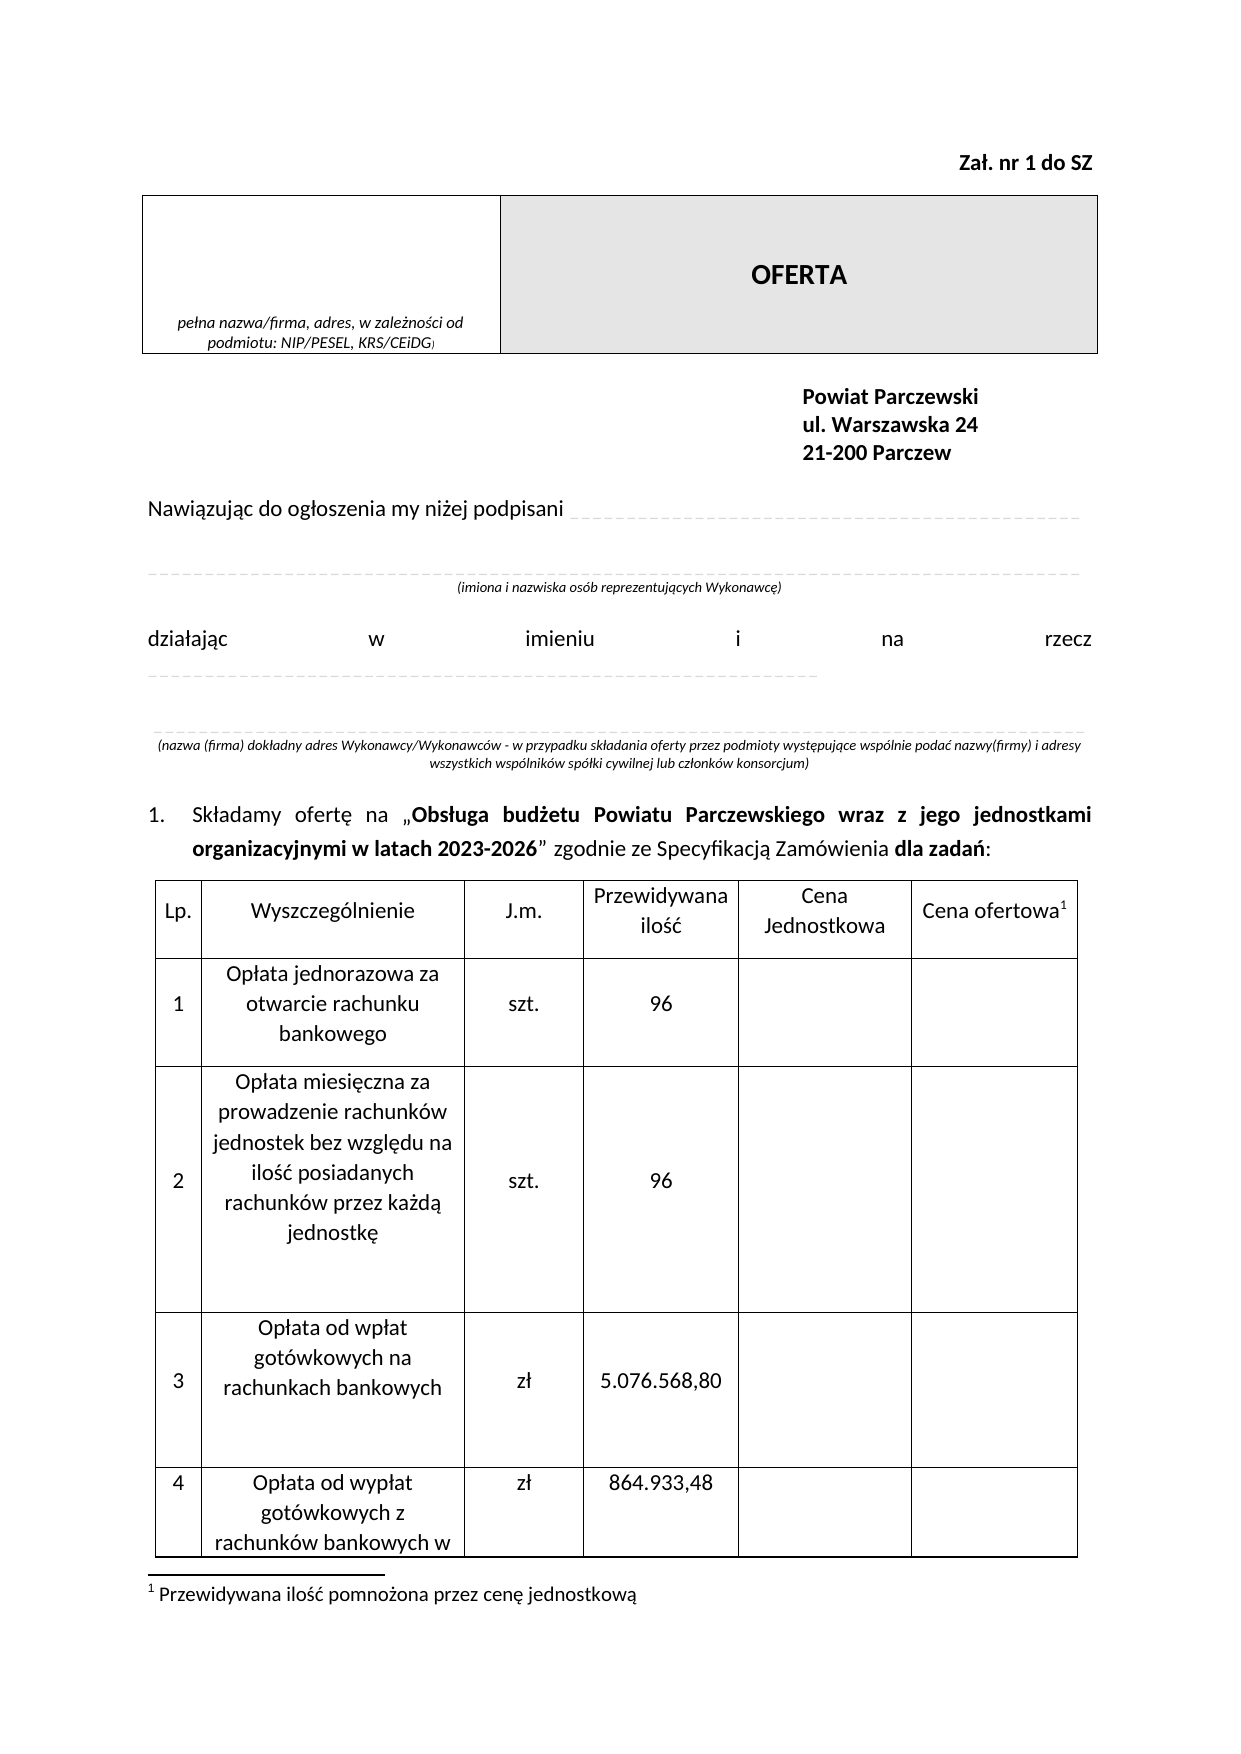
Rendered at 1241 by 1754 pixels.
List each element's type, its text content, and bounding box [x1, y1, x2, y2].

table_header Cena ofertowa [912, 881, 1077, 958]
table_cell [912, 1313, 1077, 1467]
table_cell [912, 959, 1077, 1066]
text (imiona i nazwiska osób reprezentujących Wykonawcę) [148, 578, 1092, 596]
table_cell Opłata miesięczna za prowadzenie rachunków jednostek bez względu na ilość posiadanych rachunków przez każdą jednostkę [202, 1067, 464, 1312]
table_cell 96 [584, 959, 738, 1066]
text (nazwa (firma) dokładny adres Wykonawcy/Wykonawców - w przypadku składania oferty przez podmioty występujące wspólnie podać nazwy(firmy) i adresy wszystkich wspólników spółki cywilnej lub członków konsorcjum) [148, 736, 1092, 772]
text __________________________________________________________________________________ [148, 708, 1092, 736]
table_cell zł [465, 1313, 583, 1467]
text Nawiązując do ogłoszenia my niżej podpisani _____________________________________________ [148, 494, 1092, 522]
text działając w imieniu i na rzecz ___________________________________________________________ [148, 624, 1092, 680]
table_cell [739, 1067, 911, 1312]
table_cell 3 [156, 1313, 201, 1467]
table_cell [739, 1313, 911, 1467]
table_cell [202, 1468, 464, 1556]
table_header Wyszczególnienie [202, 881, 464, 958]
table_cell [912, 1067, 1077, 1312]
list Składamy ofertę na „Obsługa budżetu Powiatu Parczewskiego wraz z jego jednostkami organizacyjnymi w latach 2023-2026” zgodnie ze Specyfikacją Zamówienia dla zadań: [148, 800, 1092, 863]
table_cell 2 [156, 1067, 201, 1312]
text Powiat Parczewski [694, 382, 1092, 410]
text __________________________________________________________________________________ [148, 550, 1092, 578]
table_header J.m. [465, 881, 583, 958]
table_header Przewidywana ilość [584, 881, 738, 958]
table_cell 5.076.568,80 [584, 1313, 738, 1467]
table_cell [912, 1468, 1077, 1556]
table_cell 4 [156, 1468, 201, 1556]
text Zał. nr 1 do SZ [148, 148, 1093, 176]
table_cell [739, 1468, 911, 1556]
table_cell [739, 959, 911, 1066]
text 21-200 Parczew [694, 438, 1092, 466]
table_cell Opłata jednorazowa za otwarcie rachunku bankowego [202, 959, 464, 1066]
table_cell 864.933,48 [584, 1468, 738, 1556]
table_header Lp. [156, 881, 201, 958]
table_cell szt. [465, 1067, 583, 1312]
table_cell 1 [156, 959, 201, 1066]
table_cell szt. [465, 959, 583, 1066]
table_header OFERTA [501, 196, 1097, 353]
table_cell Opłata od wpłat gotówkowych na rachunkach bankowych [202, 1313, 464, 1467]
table_cell zł [465, 1468, 583, 1556]
table_header Cena Jednostkowa [739, 881, 911, 958]
text ul. Warszawska 24 [694, 410, 1092, 438]
table_header pełna nazwa/firma, adres, w zależności od podmiotu: NIP/PESEL, KRS/CEiDG) [143, 196, 500, 353]
table_cell 96 [584, 1067, 738, 1312]
